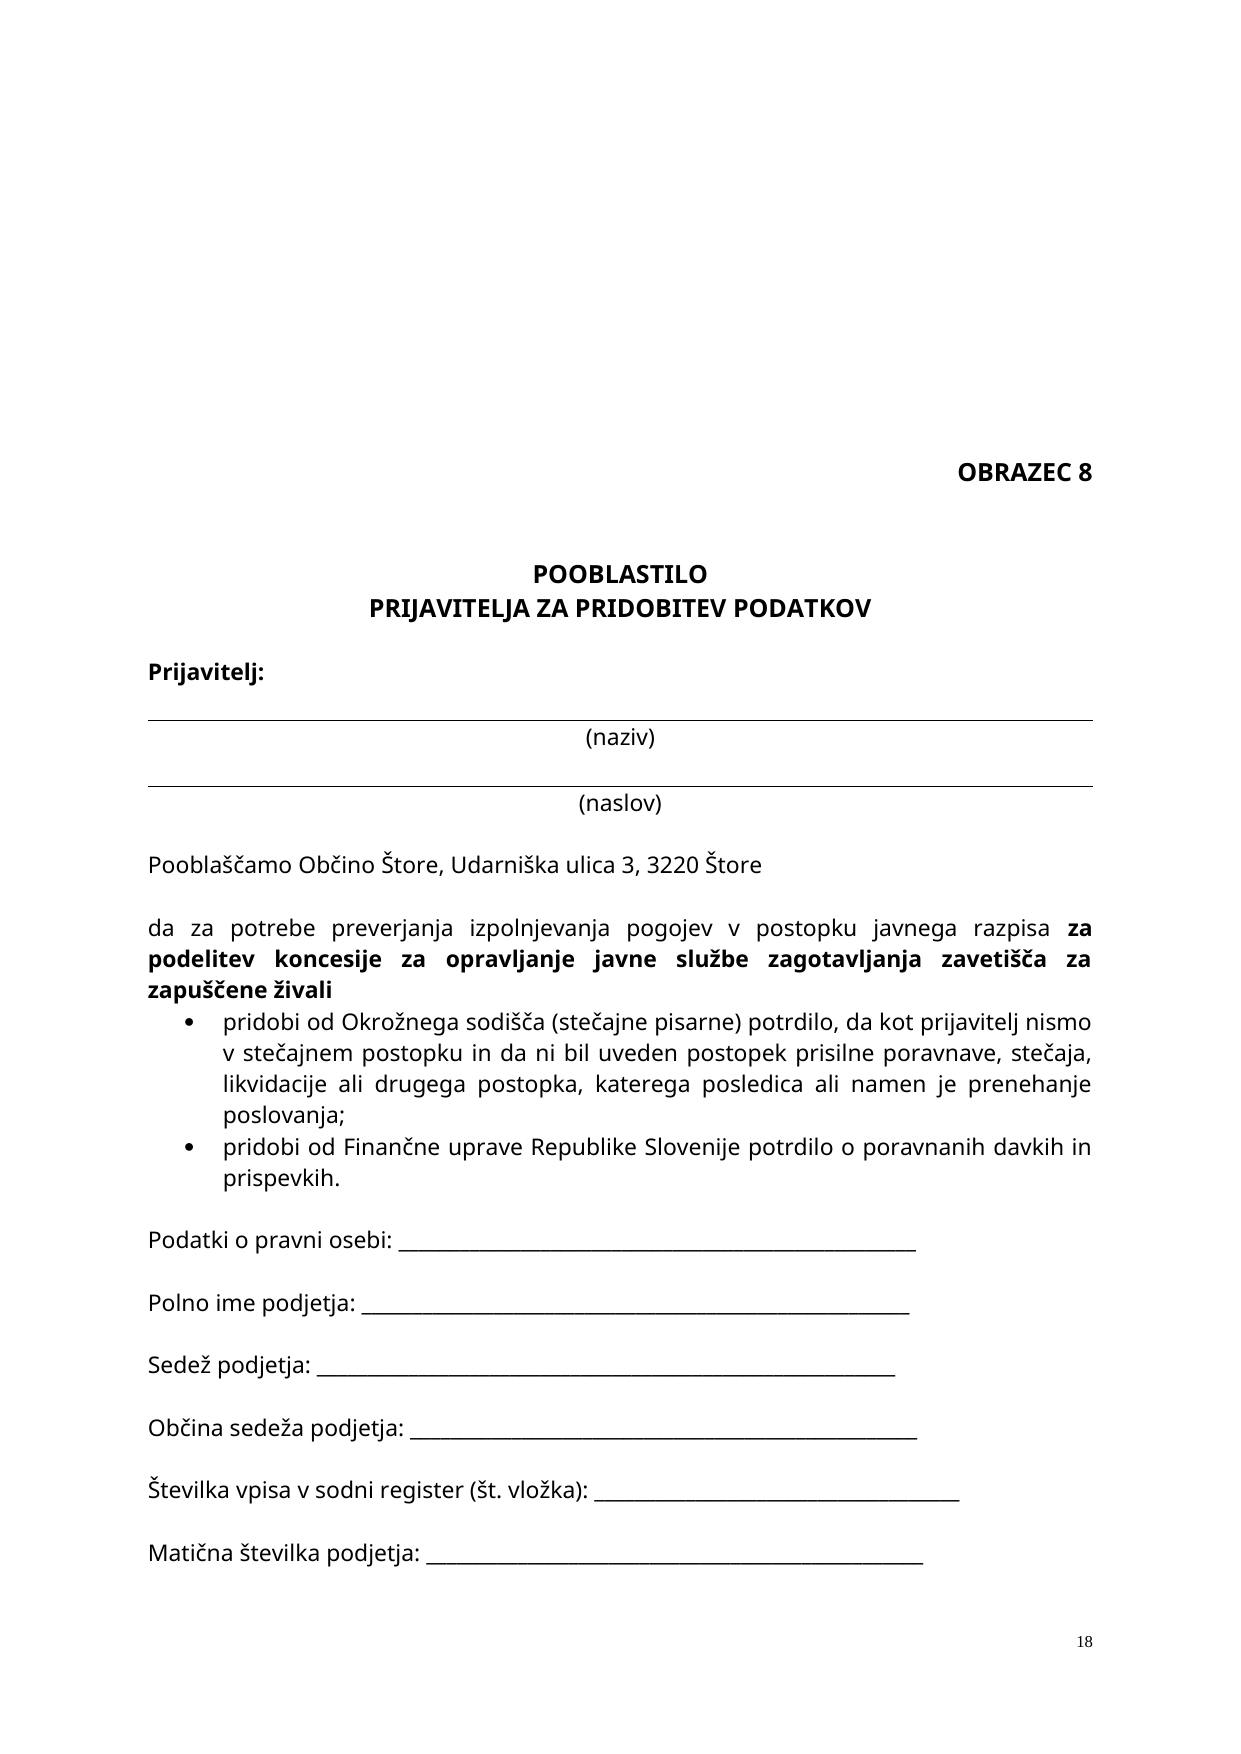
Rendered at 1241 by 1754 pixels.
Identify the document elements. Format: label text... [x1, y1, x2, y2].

list pridobi od Finančne uprave Republike Slovenije potrdilo o poravnanih davkih in prispevkih. [185, 1131, 1093, 1193]
text Občina sedeža podjetja: __________________________________________________ [148, 1412, 1093, 1443]
text Polno ime podjetja: ______________________________________________________ [148, 1287, 1093, 1318]
text (naslov) [148, 787, 1093, 818]
text (naziv) [148, 721, 1093, 753]
text da za potrebe preverjanja izpolnjevanja pogojev v postopku javnega razpisa za podelitev koncesije za opravljanje javne službe zagotavljanja zavetišča za zapuščene živali [148, 912, 1093, 1006]
text POOBLASTILO [148, 556, 1093, 590]
text Številka vpisa v sodni register (št. vložka): ____________________________________ [148, 1474, 1093, 1506]
list pridobi od Okrožnega sodišča (stečajne pisarne) potrdilo, da kot prijavitelj nismo v stečajnem postopku in da ni bil uveden postopek prisilne poravnave, stečaja, likvidacije ali drugega postopka, katerega posledica ali namen je prenehanje poslovanja; [185, 1006, 1093, 1131]
text Prijavitelj: [148, 656, 1093, 687]
text Matična številka podjetja: _________________________________________________ [148, 1537, 1093, 1568]
text Sedež podjetja: _________________________________________________________ [148, 1349, 1093, 1381]
text OBRAZEC 8 [148, 454, 1093, 488]
text PRIJAVITELJA ZA PRIDOBITEV PODATKOV [148, 590, 1093, 624]
text Pooblaščamo Občino Štore, Udarniška ulica 3, 3220 Štore [148, 849, 1093, 881]
text Podatki o pravni osebi: ___________________________________________________ [148, 1224, 1093, 1256]
